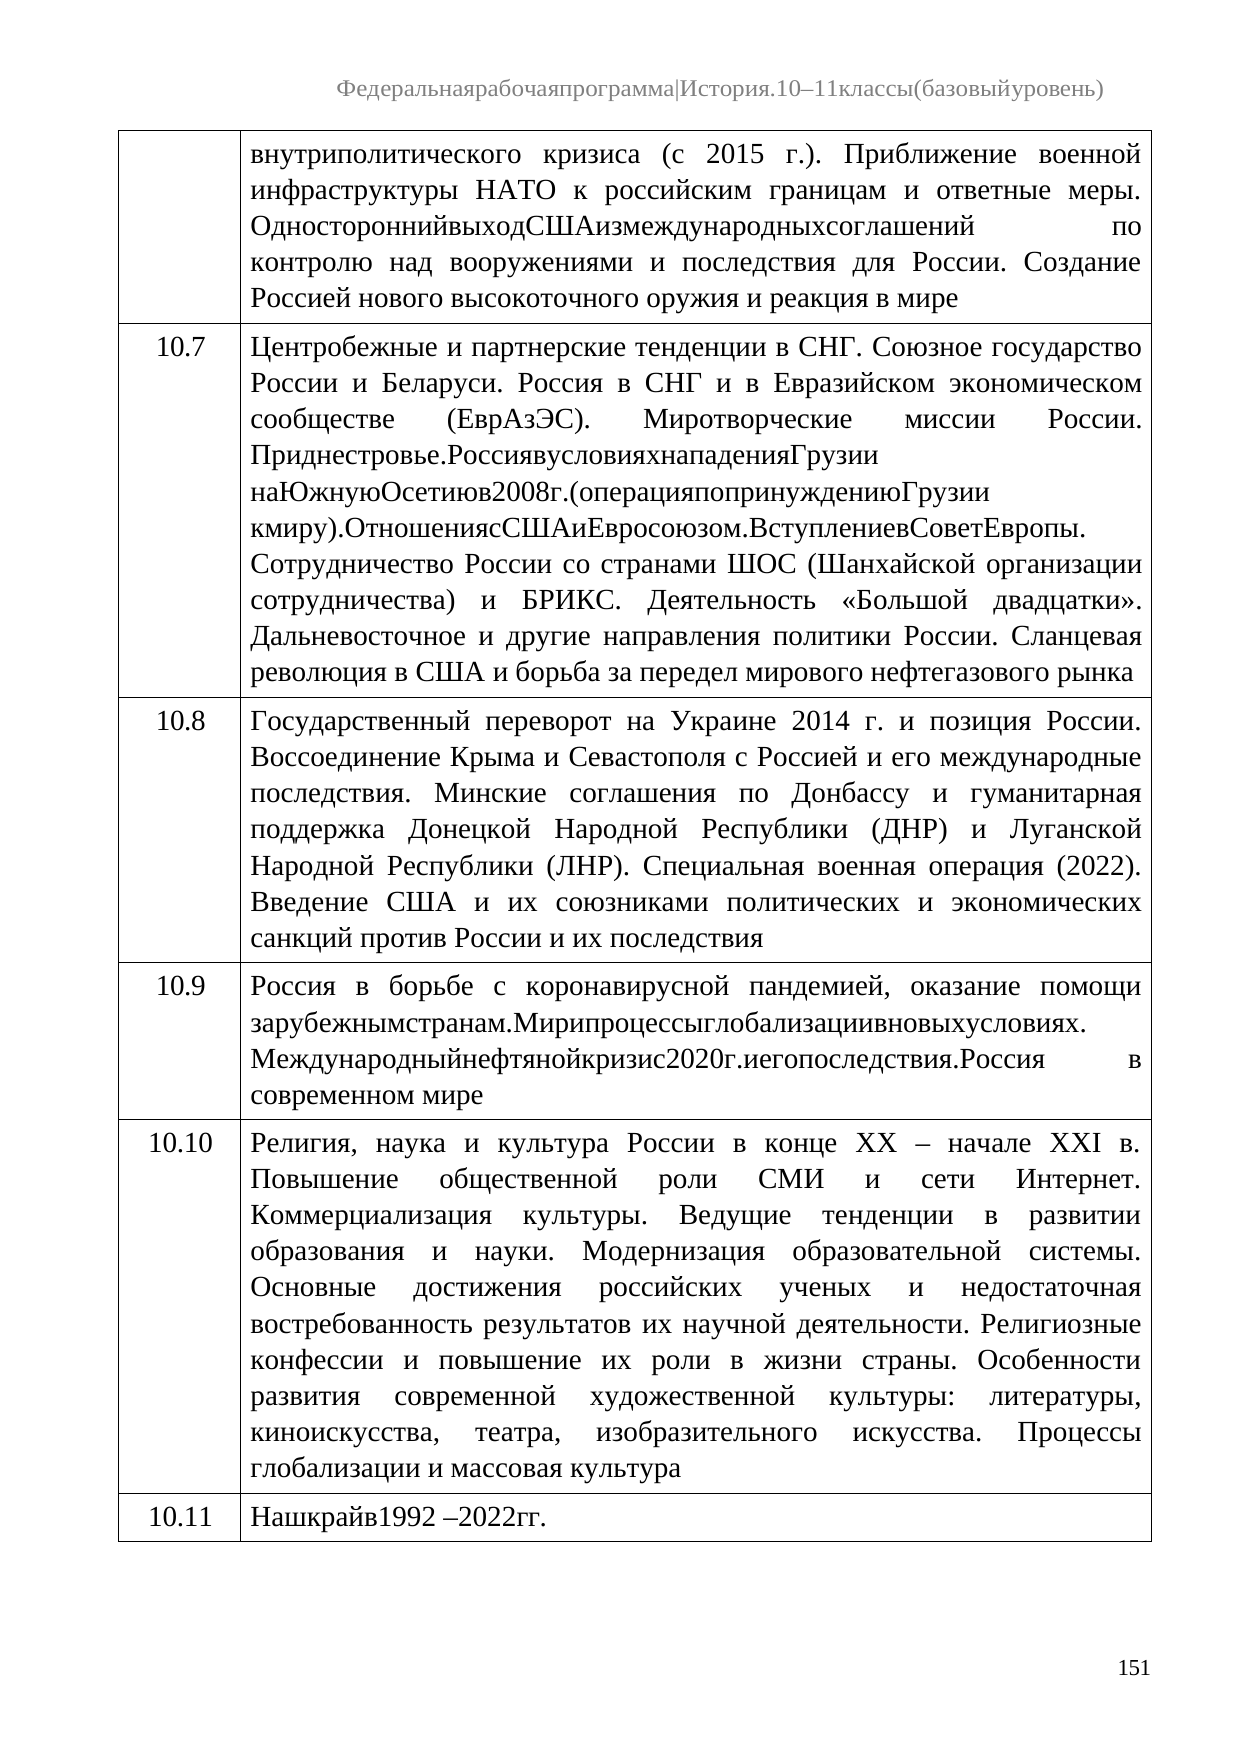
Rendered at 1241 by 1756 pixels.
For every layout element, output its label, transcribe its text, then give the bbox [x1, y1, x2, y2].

table_cell 10.9 [119, 963, 240, 1119]
table_cell Государственный переворот на Украине 2014 г. и позиция России. Воссоединение Крыма и Севастополя с Россией и его международные последствия. Минские соглашения по Донбассу и гуманитарная поддержка Донецкой Народной Республики (ДНР) и Луганской Народной Республики (ЛНР). Специальная военная операция (2022). Введение США и их союзниками политических и экономических санкций против России и их последствия [241, 698, 1151, 962]
table_header внутриполитического кризиса (с 2015 г.). Приближение военной инфраструктуры НАТО к российским границам и ответные меры. ОдностороннийвыходСШАизмеждународныхсоглашений по контролю над вооружениями и последствия для России. Создание Россией нового высокоточного оружия и реакция в мире [241, 131, 1151, 323]
table_cell 10.7 [119, 324, 240, 697]
table_cell 10.10 [119, 1120, 240, 1493]
table_header [119, 131, 240, 323]
table_cell 10.8 [119, 698, 240, 962]
table_cell 10.11 [119, 1494, 240, 1541]
table_cell Нашкрайв1992 –2022гг. [241, 1494, 1151, 1541]
table_cell Религия, наука и культура России в конце XX – начале XXI в. Повышение общественной роли СМИ и сети Интернет. Коммерциализация культуры. Ведущие тенденции в развитии образования и науки. Модернизация образовательной системы. Основные достижения российских ученых и недостаточная востребованность результатов их научной деятельности. Религиозные конфессии и повышение их роли в жизни страны. Особенности развития современной художественной культуры: литературы, киноискусства, театра, изобразительного искусства. Процессы глобализации и массовая культура [241, 1120, 1151, 1493]
table_cell Центробежные и партнерские тенденции в СНГ. Союзное государство России и Беларуси. Россия в СНГ и в Евразийском экономическом сообществе (ЕврАзЭС). Миротворческие миссии России. Приднестровье.РоссиявусловияхнападенияГрузии наЮжнуюОсетиюв2008г.(операцияпопринуждениюГрузии кмиру).ОтношениясСШАиЕвросоюзом.ВступлениевСоветЕвропы. Сотрудничество России со странами ШОС (Шанхайской организации сотрудничества) и БРИКС. Деятельность «Большой двадцатки». Дальневосточное и другие направления политики России. Сланцевая революция в США и борьба за передел мирового нефтегазового рынка [241, 324, 1151, 697]
table_cell Россия в борьбе с коронавирусной пандемией, оказание помощи зарубежнымстранам.Мирипроцессыглобализациивновыхусловиях. Международныйнефтянойкризис2020г.иегопоследствия.Россия в современном мире [241, 963, 1151, 1119]
